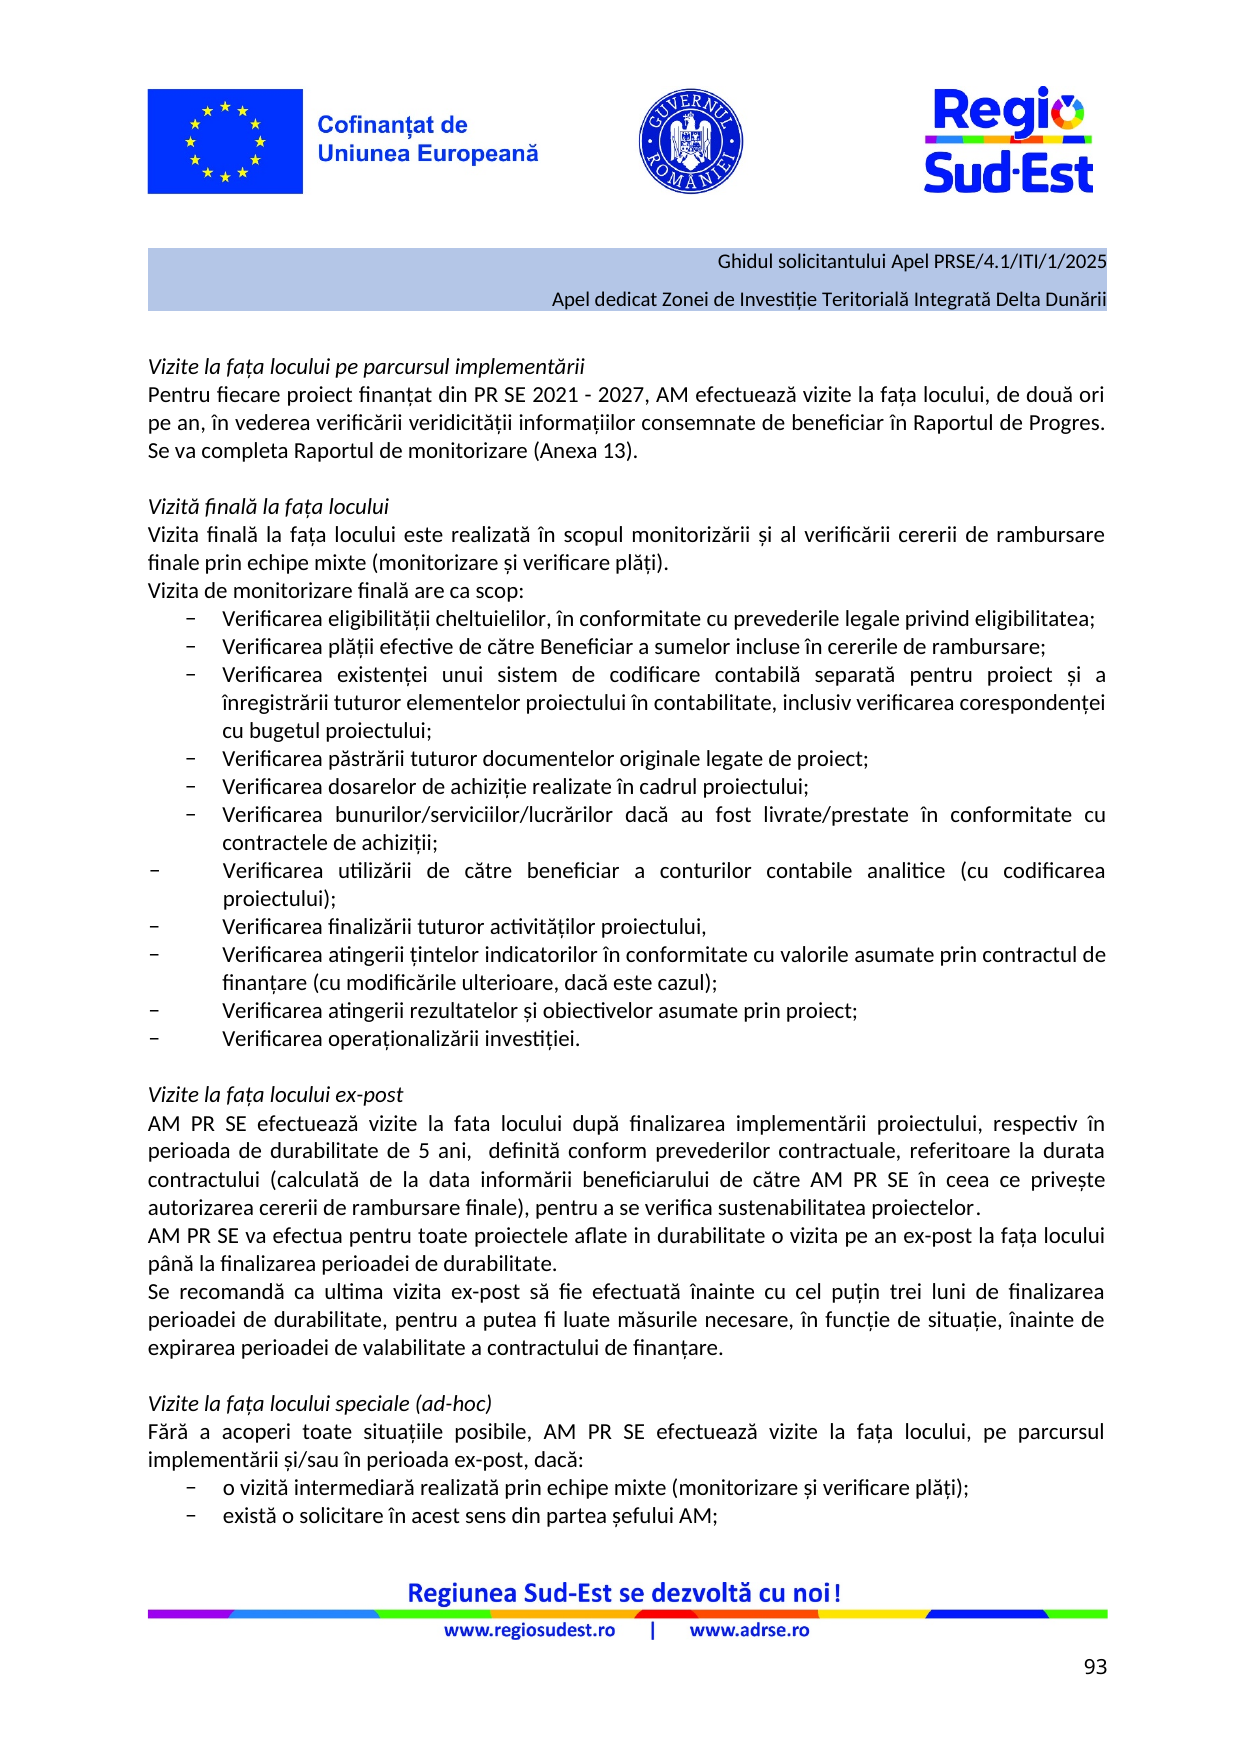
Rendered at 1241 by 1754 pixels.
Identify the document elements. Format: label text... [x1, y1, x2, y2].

text AM PR SE efectuează vizite la fata locului după finalizarea implementării proiectului, respectiv în perioada de durabilitate de 5 ani, definită conform prevederilor contractuale, referitoare la durata contractului (calculată de la data informării beneficiarului de către AM PR SE în ceea ce privește autorizarea cererii de rambursare finale), pentru a se verifica sustenabilitatea proiectelor. [148, 1109, 1107, 1221]
text Pentru fiecare proiect finanțat din PR SE 2021 - 2027, AM efectuează vizite la fața locului, de două ori pe an, în vederea verificării veridicității informațiilor consemnate de beneficiar în Raportul de Progres. Se va completa Raportul de monitorizare (Anexa 13). [148, 380, 1107, 464]
list Verificarea eligibilității cheltuielilor, în conformitate cu prevederile legale privind eligibilitatea; [185, 604, 1107, 632]
list Verificarea păstrării tuturor documentelor originale legate de proiect; [185, 744, 1107, 772]
text Vizite la fața locului speciale (ad-hoc) [148, 1389, 1107, 1417]
list Verificarea utilizării de către beneficiar a conturilor contabile analitice (cu codificarea proiectului); [149, 856, 1107, 912]
text Se recomandă ca ultima vizita ex-post să fie efectuată înainte cu cel puțin trei luni de finalizarea perioadei de durabilitate, pentru a putea fi luate măsurile necesare, în funcție de situație, înainte de expirarea perioadei de valabilitate a contractului de finanțare. [148, 1277, 1107, 1361]
list Verificarea atingerii țintelor indicatorilor în conformitate cu valorile asumate prin contractul de finanțare (cu modificările ulterioare, dacă este cazul); [148, 941, 1107, 997]
picture [147, 86, 1093, 195]
list o vizită intermediară realizată prin echipe mixte (monitorizare și verificare plăți); [185, 1473, 1107, 1501]
list Verificarea atingerii rezultatelor și obiectivelor asumate prin proiect; [148, 997, 1107, 1024]
text Vizite la fața locului pe parcursul implementării [148, 352, 1107, 380]
text Fără a acoperi toate situațiile posibile, AM PR SE efectuează vizite la fața locului, pe parcursul implementării și/sau în perioada ex-post, dacă: [148, 1417, 1107, 1473]
list Verificarea existenței unui sistem de codificare contabilă separată pentru proiect și a înregistrării tuturor elementelor proiectului în contabilitate, inclusiv verificarea corespondenței cu bugetul proiectului; [185, 660, 1107, 744]
text AM PR SE va efectua pentru toate proiectele aflate in durabilitate o vizita pe an ex-post la fața locului până la finalizarea perioadei de durabilitate. [148, 1221, 1107, 1277]
list Verificarea dosarelor de achiziție realizate în cadrul proiectului; [185, 772, 1107, 800]
list există o solicitare în acest sens din partea șefului AM; [185, 1501, 1107, 1529]
text Vizita de monitorizare finală are ca scop: [148, 576, 1107, 604]
list Verificarea plății efective de către Beneficiar a sumelor incluse în cererile de rambursare; [185, 632, 1107, 660]
list Verificarea finalizării tuturor activităților proiectului, [148, 912, 1107, 941]
text Vizite la fața locului ex-post [148, 1081, 1107, 1109]
text Vizită finală la fața locului [148, 492, 1107, 520]
list Verificarea bunurilor/serviciilor/lucrărilor dacă au fost livrate/prestate în conformitate cu contractele de achiziții; [185, 800, 1107, 856]
list Verificarea operaționalizării investiției. [148, 1024, 1107, 1053]
picture [147, 1582, 1108, 1640]
text Vizita finală la fața locului este realizată în scopul monitorizării și al verificării cererii de rambursare finale prin echipe mixte (monitorizare și verificare plăți). [148, 520, 1107, 576]
